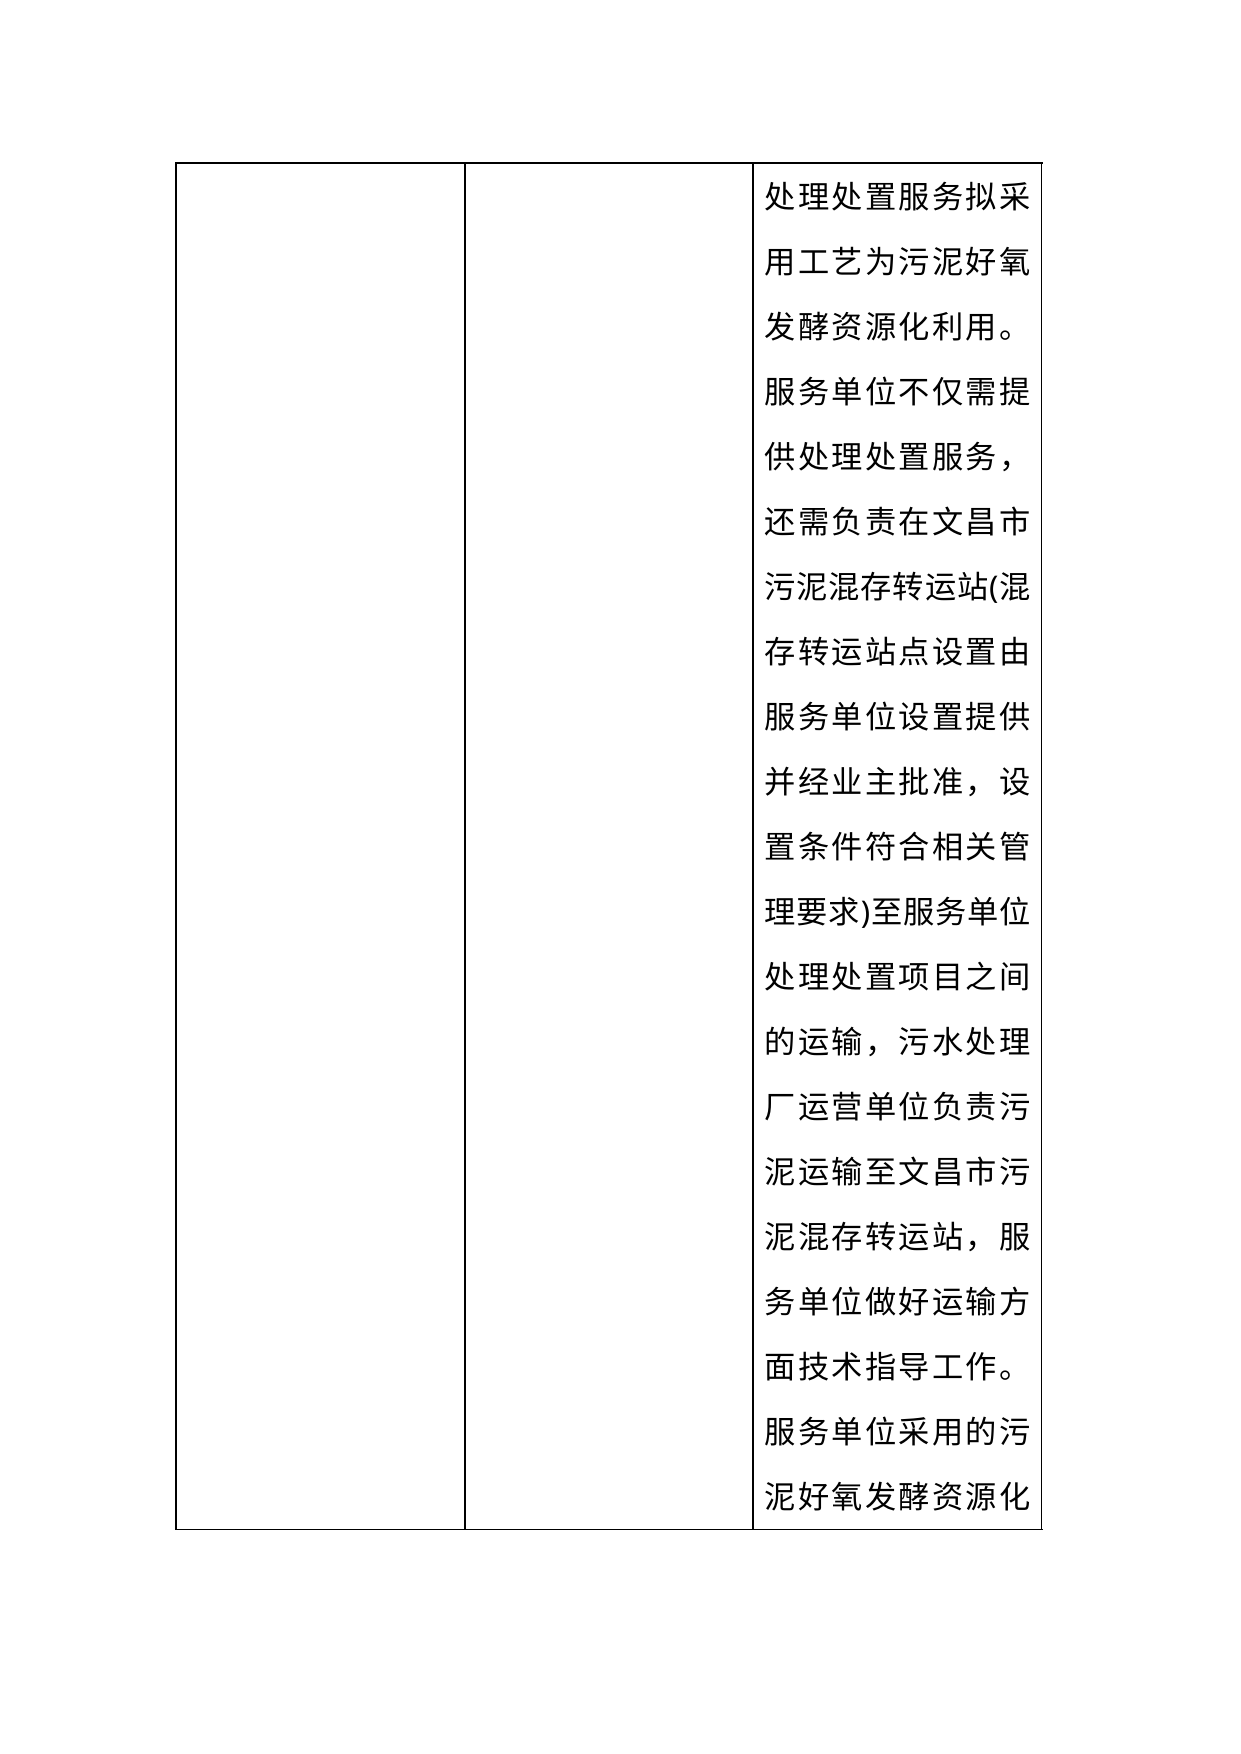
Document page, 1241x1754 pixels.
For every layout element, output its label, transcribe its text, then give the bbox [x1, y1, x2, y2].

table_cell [754, 164, 1041, 1528]
table_cell [466, 164, 752, 1528]
table_cell 1 [177, 164, 464, 1528]
